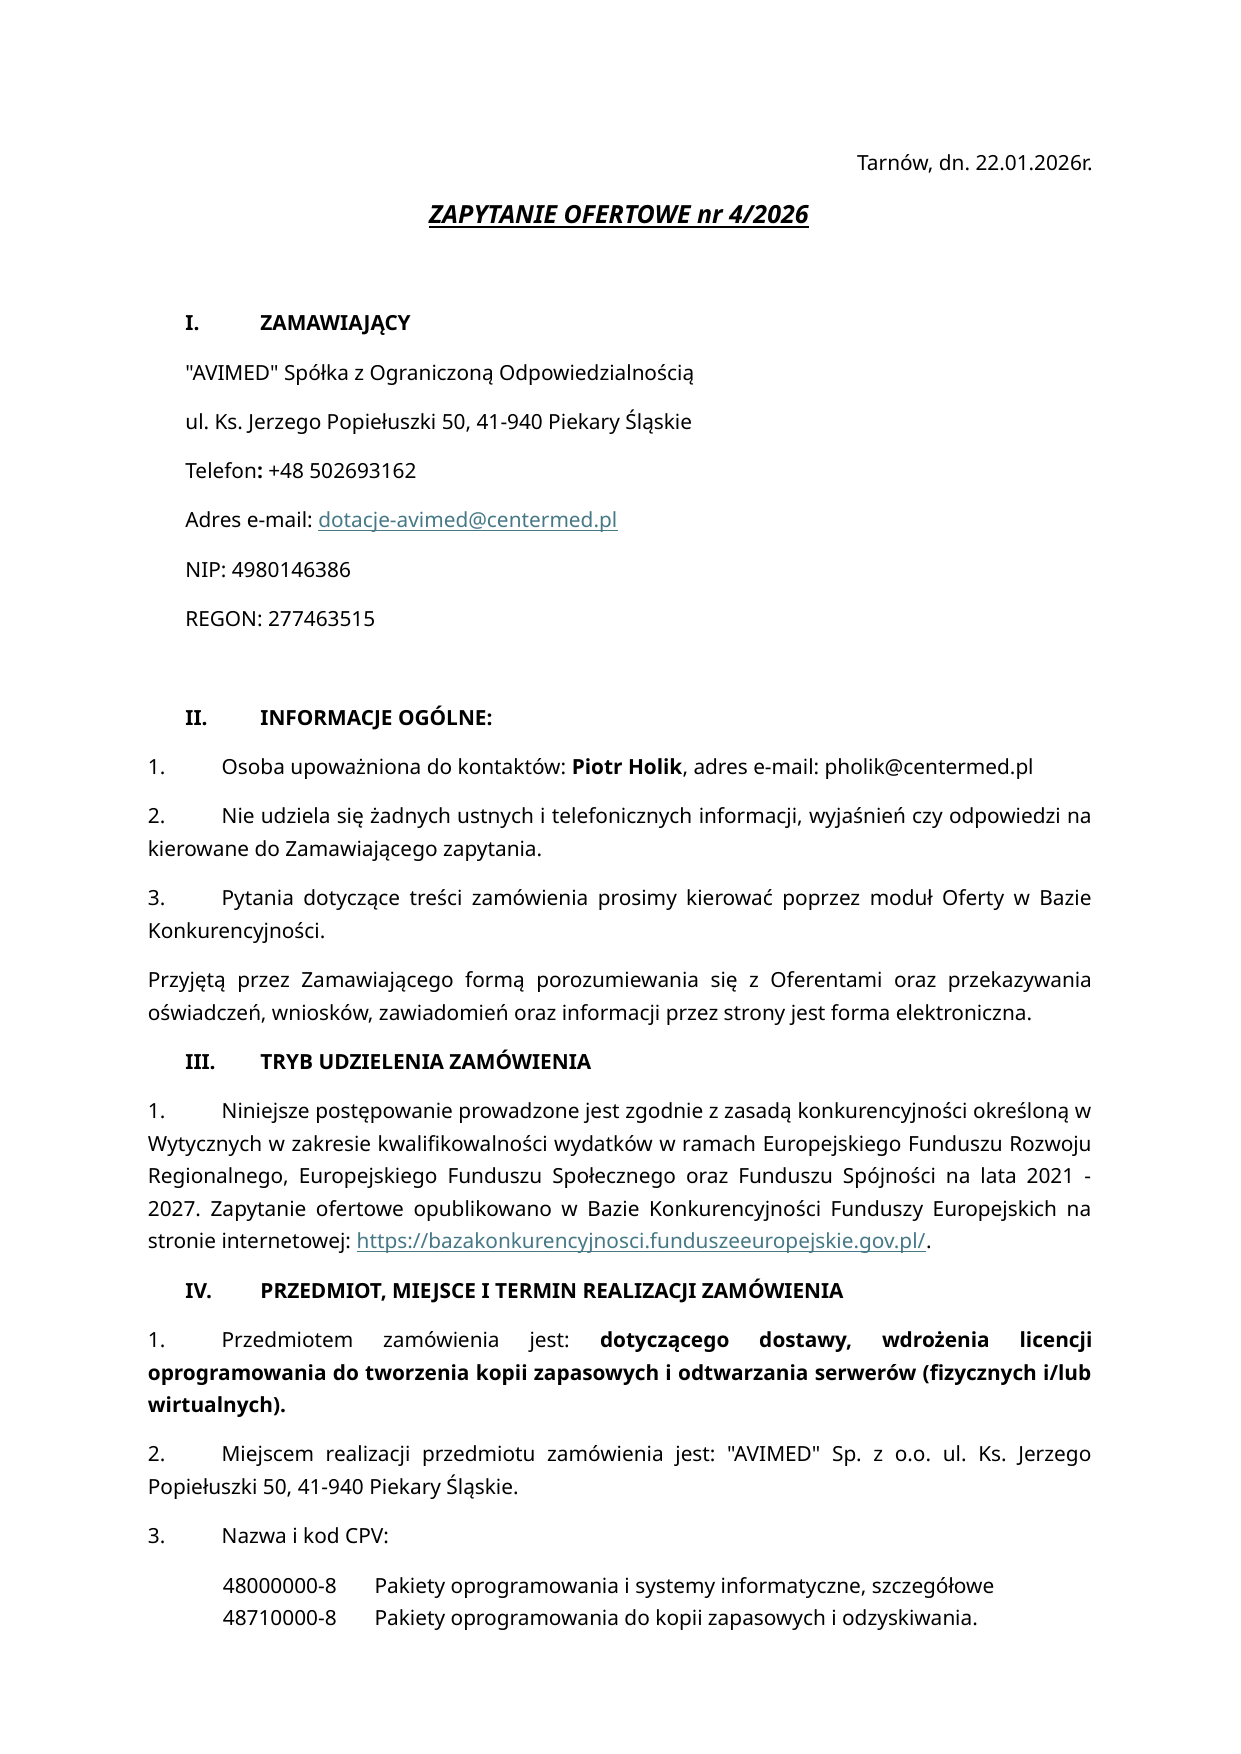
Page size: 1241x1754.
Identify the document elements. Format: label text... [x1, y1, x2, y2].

text ul. Ks. Jerzego Popiełuszki 50, 41-940 Piekary Śląskie [185, 407, 1093, 436]
list Nie udziela się żadnych ustnych i telefonicznych informacji, wyjaśnień czy odpowiedzi na kierowane do Zamawiającego zapytania. [148, 801, 1093, 862]
list Osoba upoważniona do kontaktów: Piotr Holik, adres e-mail: pholik@centermed.pl [148, 752, 1093, 780]
list Pytania dotyczące treści zamówienia prosimy kierować poprzez moduł Oferty w Bazie Konkurencyjności. [148, 883, 1093, 944]
text NIP: 4980146386 [185, 555, 1093, 583]
list Miejscem realizacji przedmiotu zamówienia jest: "AVIMED" Sp. z o.o. ul. Ks. Jerzego Popiełuszki 50, 41-940 Piekary Śląskie. [148, 1439, 1093, 1501]
list Nazwa i kod CPV: [148, 1521, 1093, 1550]
text Telefon: +48 502693162 [185, 456, 1093, 485]
text Adres e-mail: dotacje-avimed@centermed.pl [185, 506, 1093, 534]
list PRZEDMIOT, MIEJSCE I TERMIN REALIZACJI ZAMÓWIENIA [185, 1276, 1093, 1304]
text REGON: 277463515 [185, 604, 1093, 633]
list Niniejsze postępowanie prowadzone jest zgodnie z zasadą konkurencyjności określoną w Wytycznych w zakresie kwalifikowalności wydatków w ramach Europejskiego Funduszu Rozwoju Regionalnego, Europejskiego Funduszu Społecznego oraz Funduszu Spójności na lata 2021 - 2027. Zapytanie ofertowe opublikowano w Bazie Konkurencyjności Funduszy Europejskich na stronie internetowej: https://bazakonkurencyjnosci.funduszeeuropejskie.gov.pl/. [148, 1096, 1093, 1255]
list Przedmiotem zamówienia jest: dotyczącego dostawy, wdrożenia licencji oprogramowania do tworzenia kopii zapasowych i odtwarzania serwerów (fizycznych i/lub wirtualnych). [148, 1325, 1093, 1419]
list INFORMACJE OGÓLNE: [185, 703, 1093, 731]
text Tarnów, dn. 22.01.2026r. [148, 148, 1093, 176]
text ZAPYTANIE OFERTOWE nr 4/2026 [148, 197, 1093, 231]
list 48710000-8 Pakiety oprogramowania do kopii zapasowych i odzyskiwania. [223, 1603, 1093, 1632]
list TRYB UDZIELENIA ZAMÓWIENIA [185, 1047, 1093, 1075]
text "AVIMED" Spółka z Ograniczoną Odpowiedzialnością [185, 358, 1093, 386]
list ZAMAWIAJĄCY [185, 308, 1093, 337]
text Przyjętą przez Zamawiającego formą porozumiewania się z Oferentami oraz przekazywania oświadczeń, wniosków, zawiadomień oraz informacji przez strony jest forma elektroniczna. [148, 965, 1093, 1026]
list 48000000-8 Pakiety oprogramowania i systemy informatyczne, szczegółowe [223, 1571, 1093, 1599]
